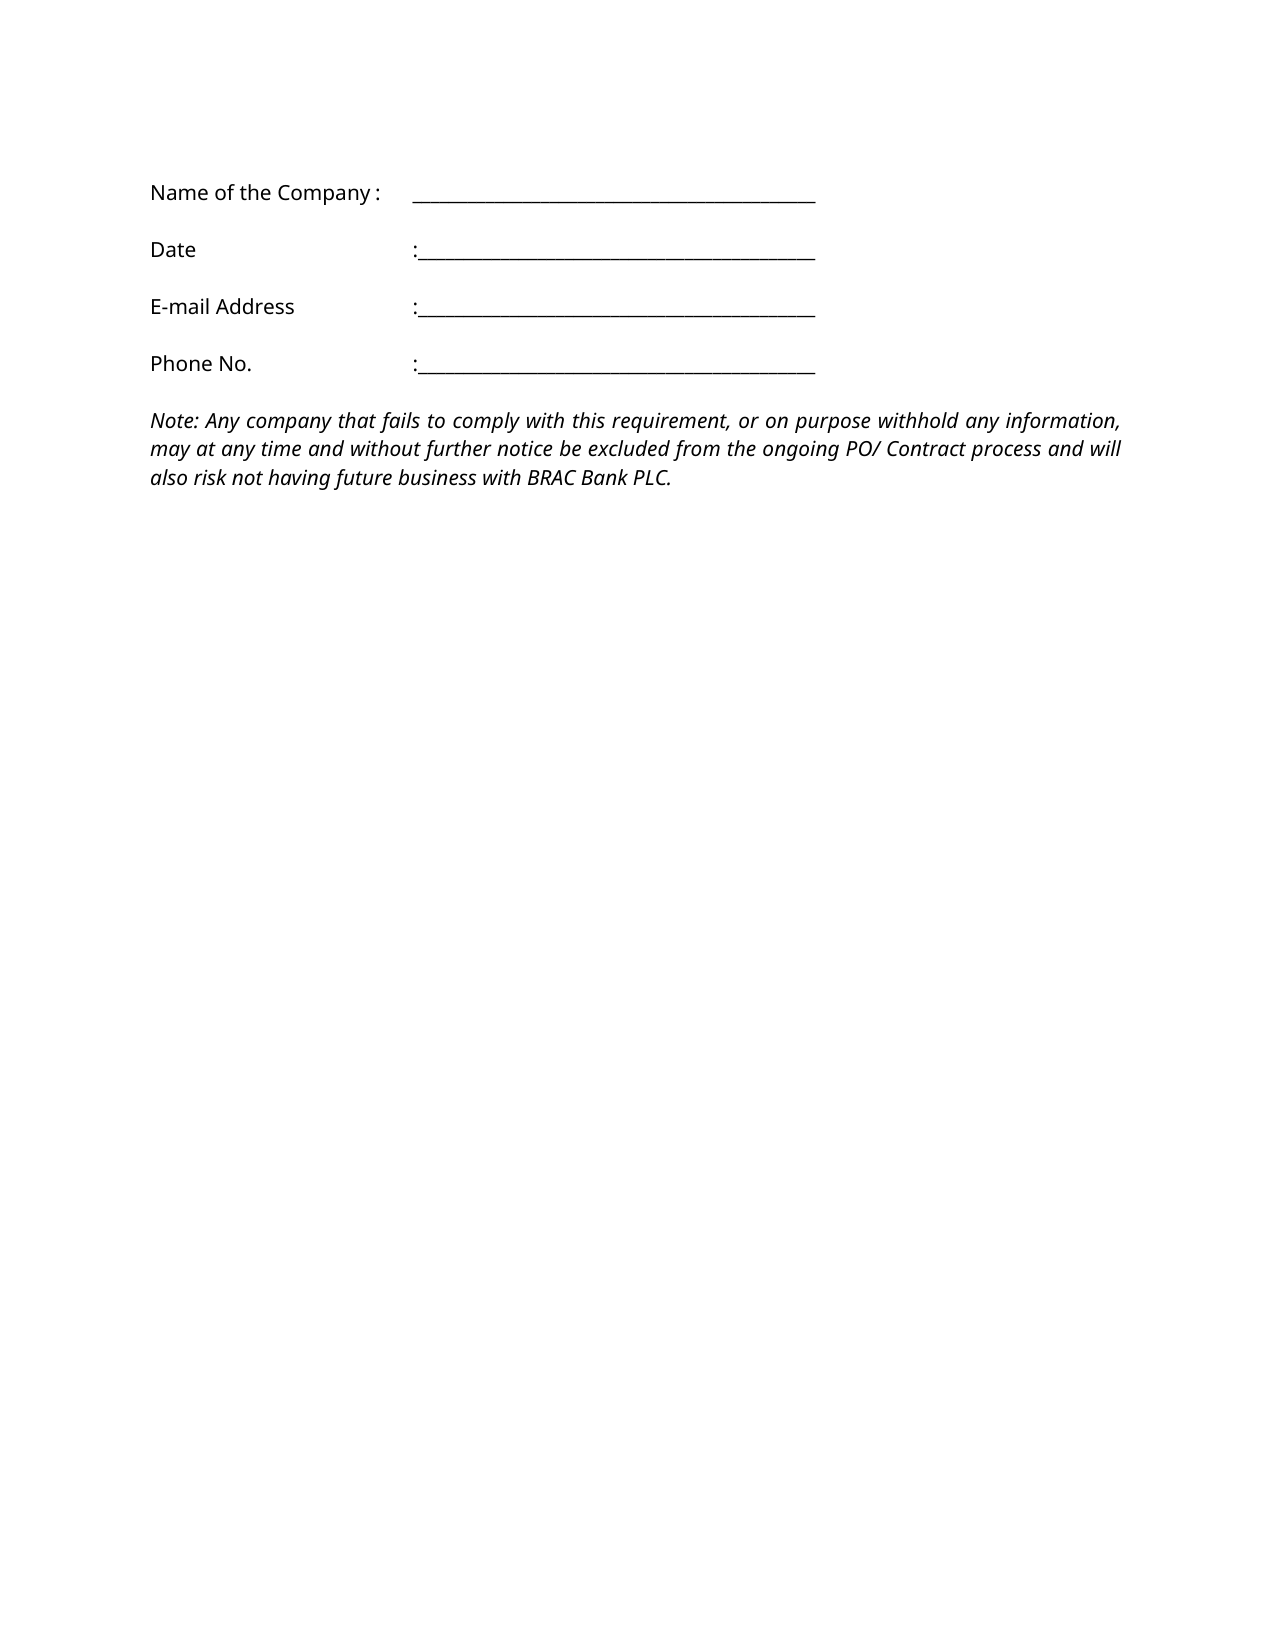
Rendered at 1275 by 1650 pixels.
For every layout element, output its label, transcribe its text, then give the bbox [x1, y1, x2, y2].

text Note: Any company that fails to comply with this requirement, or on purpose withhold any information, may at any time and without further notice be excluded from the ongoing PO/ Contract process and will also risk not having future business with BRAC Bank PLC. [150, 406, 1125, 491]
text Date : [150, 235, 1125, 264]
text Name of the Company : [150, 178, 1125, 207]
text E-mail Address : [150, 292, 1125, 321]
text Phone No. : [150, 349, 1125, 377]
